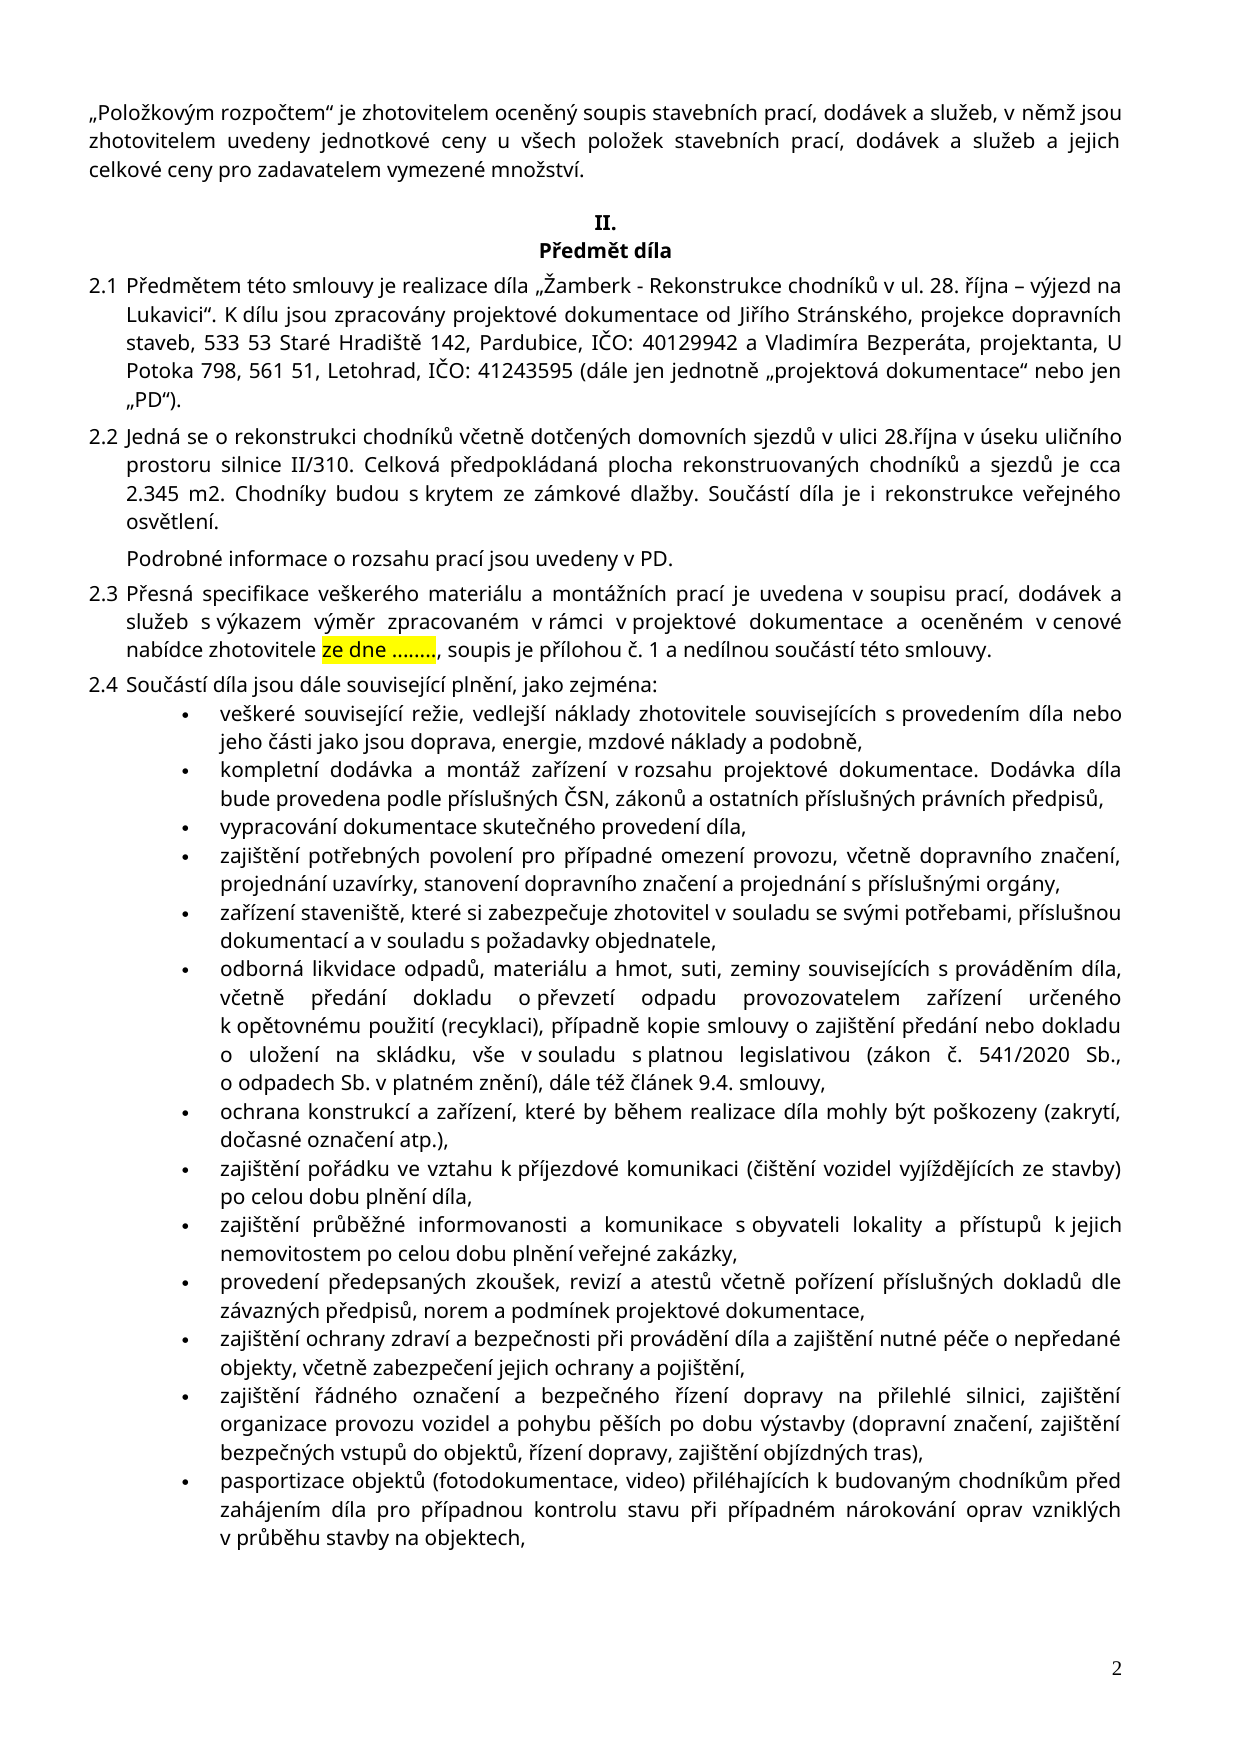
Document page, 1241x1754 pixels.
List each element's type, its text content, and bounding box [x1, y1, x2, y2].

text Předmět díla [89, 237, 1122, 265]
list zajištění potřebných povolení pro případné omezení provozu, včetně dopravního značení, projednání uzavírky, stanovení dopravního značení a projednání s příslušnými orgány, [182, 841, 1122, 898]
list odborná likvidace odpadů, materiálu a hmot, suti, zeminy souvisejících s prováděním díla, včetně předání dokladu o převzetí odpadu provozovatelem zařízení určeného k opětovnému použití (recyklaci), případně kopie smlouvy o zajištění předání nebo dokladu o uložení na skládku, vše v souladu s platnou legislativou (zákon č. 541/2020 Sb., o odpadech Sb. v platném znění), dále též článek 9.4. smlouvy, [182, 954, 1122, 1097]
list zajištění řádného označení a bezpečného řízení dopravy na přilehlé silnici, zajištění organizace provozu vozidel a pohybu pěších po dobu výstavby (dopravní značení, zajištění bezpečných vstupů do objektů, řízení dopravy, zajištění objízdných tras), [182, 1381, 1122, 1466]
list vypracování dokumentace skutečného provedení díla, [182, 812, 1122, 841]
text „Položkovým rozpočtem“ je zhotovitelem oceněný soupis stavebních prací, dodávek a služeb, v němž jsou zhotovitelem uvedeny jednotkové ceny u všech položek stavebních prací, dodávek a služeb a jejich celkové ceny pro zadavatelem vymezené množství. [89, 98, 1122, 183]
list zajištění průběžné informovanosti a komunikace s obyvateli lokality a přístupů k jejich nemovitostem po celou dobu plnění veřejné zakázky, [182, 1211, 1122, 1267]
list veškeré související režie, vedlejší náklady zhotovitele souvisejících s provedením díla nebo jeho části jako jsou doprava, energie, mzdové náklady a podobně, [182, 699, 1122, 756]
list ochrana konstrukcí a zařízení, které by během realizace díla mohly být poškozeny (zakrytí, dočasné označení atp.), [182, 1097, 1122, 1154]
list provedení předepsaných zkoušek, revizí a atestů včetně pořízení příslušných dokladů dle závazných předpisů, norem a podmínek projektové dokumentace, [182, 1267, 1122, 1324]
text II. [89, 208, 1122, 237]
list Předmětem této smlouvy je realizace díla „Žamberk - Rekonstrukce chodníků v ul. 28. října – výjezd na Lukavici“. K dílu jsou zpracovány projektové dokumentace od Jiřího Stránského, projekce dopravních staveb, 533 53 Staré Hradiště 142, Pardubice, IČO: 40129942 a Vladimíra Bezperáta, projektanta, U Potoka 798, 561 51, Letohrad, IČO: 41243595 (dále jen jednotně „projektová dokumentace“ nebo jen „PD“). [89, 271, 1122, 413]
list zajištění ochrany zdraví a bezpečnosti při provádění díla a zajištění nutné péče o nepředané objekty, včetně zabezpečení jejich ochrany a pojištění, [182, 1324, 1122, 1381]
list pasportizace objektů (fotodokumentace, video) přiléhajících k budovaným chodníkům před zahájením díla pro případnou kontrolu stavu při případném nárokování oprav vzniklých v průběhu stavby na objektech, [182, 1466, 1122, 1552]
text Podrobné informace o rozsahu prací jsou uvedeny v PD. [126, 544, 1122, 572]
list Přesná specifikace veškerého materiálu a montážních prací je uvedena v soupisu prací, dodávek a služeb s výkazem výměr zpracovaném v rámci v projektové dokumentace a oceněném v cenové nabídce zhotovitele ze dne ........, soupis je přílohou č. 1 a nedílnou součástí této smlouvy. [89, 579, 1122, 664]
list zajištění pořádku ve vztahu k příjezdové komunikaci (čištění vozidel vyjíždějících ze stavby) po celou dobu plnění díla, [182, 1154, 1122, 1211]
list Jedná se o rekonstrukci chodníků včetně dotčených domovních sjezdů v ulici 28.října v úseku uličního prostoru silnice II/310. Celková předpokládaná plocha rekonstruovaných chodníků a sjezdů je cca 2.345 m2. Chodníky budou s krytem ze zámkové dlažby. Součástí díla je i rekonstrukce veřejného osvětlení. [89, 422, 1122, 536]
list Součástí díla jsou dále související plnění, jako zejména: [88, 670, 1122, 699]
list kompletní dodávka a montáž zařízení v rozsahu projektové dokumentace. Dodávka díla bude provedena podle příslušných ČSN, zákonů a ostatních příslušných právních předpisů, [182, 756, 1122, 812]
list zařízení staveniště, které si zabezpečuje zhotovitel v souladu se svými potřebami, příslušnou dokumentací a v souladu s požadavky objednatele, [182, 898, 1122, 954]
